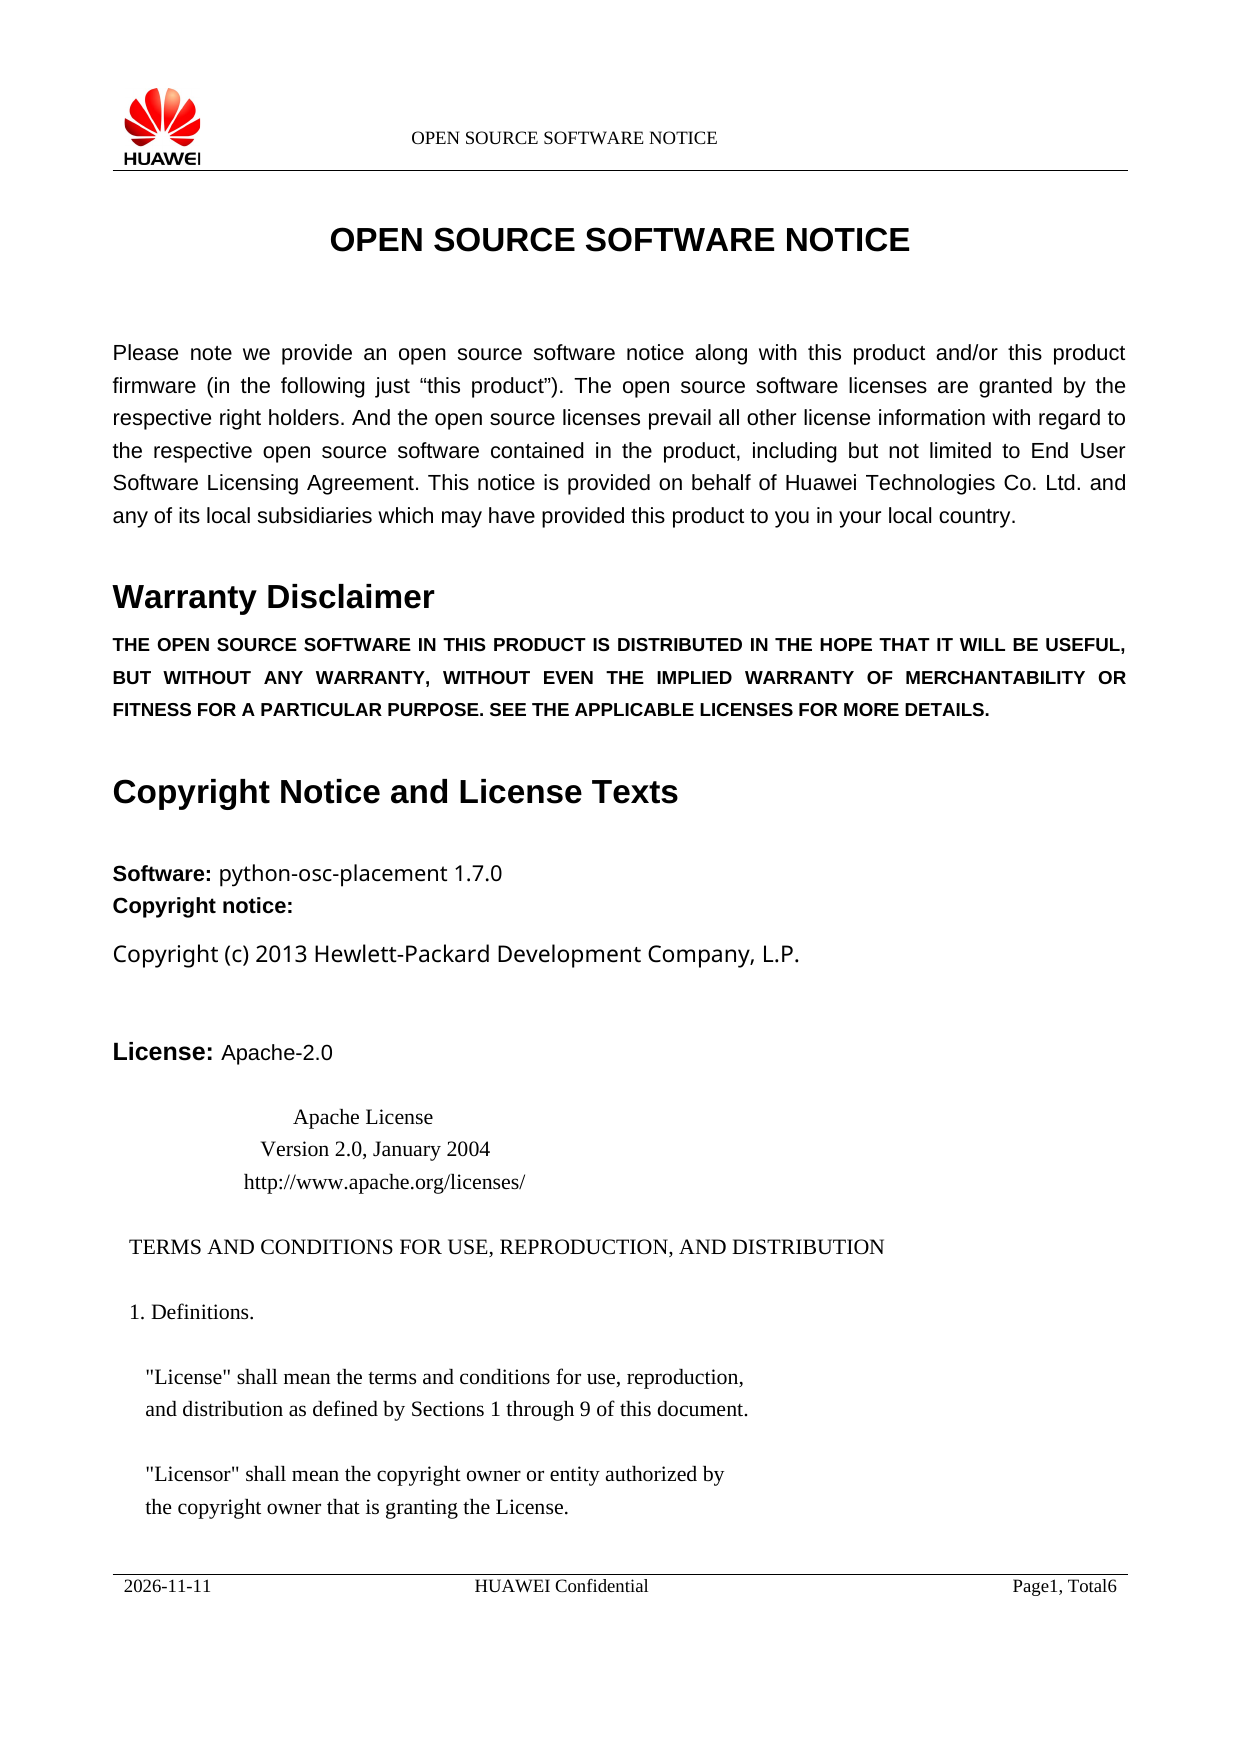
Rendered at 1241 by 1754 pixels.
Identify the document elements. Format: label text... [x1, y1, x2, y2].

text OPEN SOURCE SOFTWARE NOTICE [112, 206, 1128, 271]
title Software: python-osc-placement 1.7.0 [112, 856, 1128, 889]
text Copyright notice: Copyright (c) 2013 Hewlett-Packard Development Company, L.P. [112, 889, 1128, 1019]
text Please note we provide an open source software notice along with this product and/or this product firmware (in the following just “this product”). The open source software licenses are granted by the respective right holders. And the open source licenses prevail all other license information with regard to the respective open source software contained in the product, including but not limited to End User Software Licensing Agreement. This notice is provided on behalf of Huawei Technologies Co. Ltd. and any of its local subsidiaries which may have provided this product to you in your local country. [112, 336, 1128, 531]
text The open source software in this product is distributed in the hope that it will be useful, but WITHOUT ANY WARRANTY, without even the implied warranty of MERCHANTABILITY or FITNESS FOR A PARTICULAR PURPOSE. See the applicable licenses for more details. [112, 629, 1128, 726]
text License: Apache-2.0 [112, 1035, 1128, 1068]
text Copyright Notice and License Texts [112, 759, 1128, 824]
text Warranty Disclaimer [112, 564, 1128, 629]
picture [124, 88, 201, 165]
